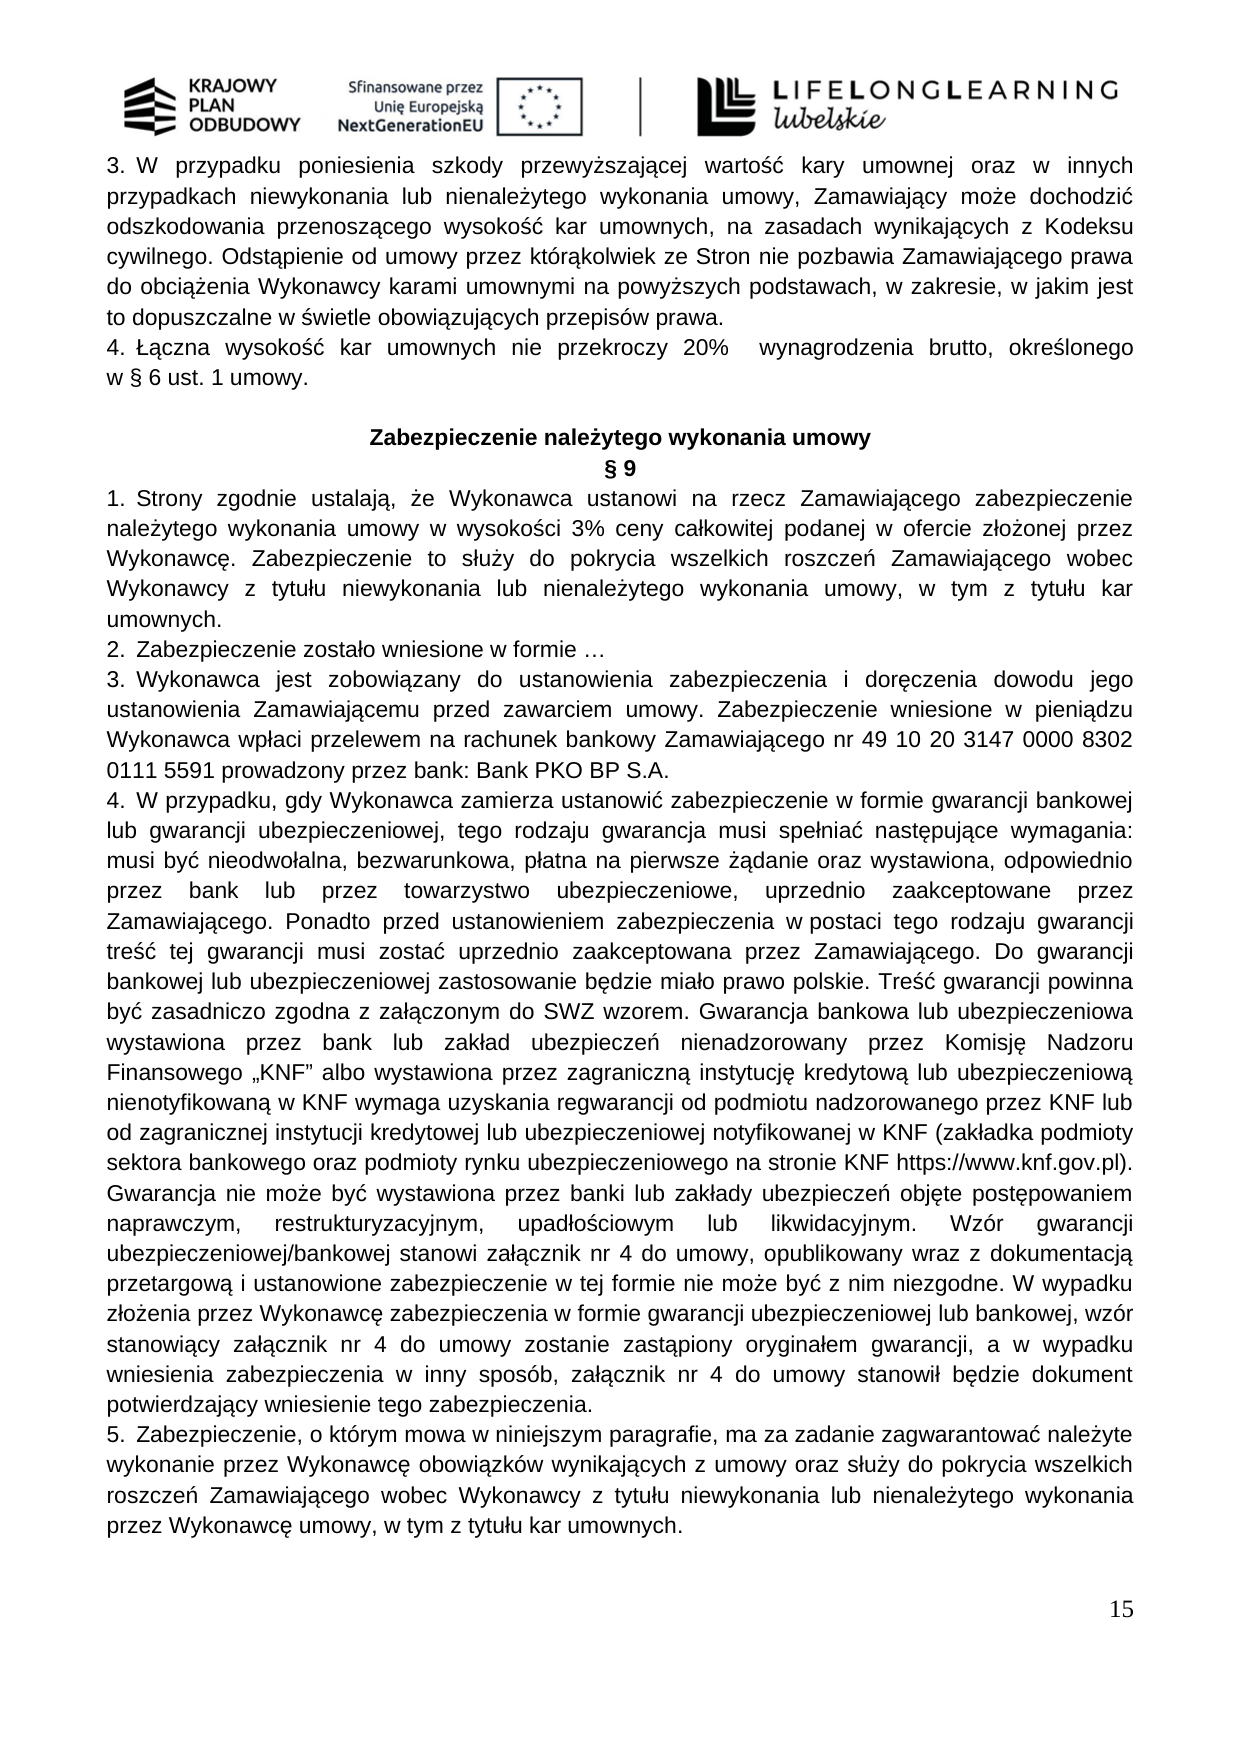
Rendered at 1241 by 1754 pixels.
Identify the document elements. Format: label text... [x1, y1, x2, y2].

text 4. Łączna wysokość kar umownych nie przekroczy 20% wynagrodzenia brutto, określonego w § 6 ust. 1 umowy. [106, 334, 1134, 390]
text § 9 [106, 454, 1134, 481]
text 2. Zabezpieczenie zostało wniesione w formie … [106, 636, 1134, 662]
text 5. Zabezpieczenie, o którym mowa w niniejszym paragrafie, ma za zadanie zagwarantować należyte wykonanie przez Wykonawcę obowiązków wynikających z umowy oraz służy do pokrycia wszelkich roszczeń Zamawiającego wobec Wykonawcy z tytułu niewykonania lub nienależytego wykonania przez Wykonawcę umowy, w tym z tytułu kar umownych. [106, 1421, 1134, 1538]
text Zabezpieczenie należytego wykonania umowy [106, 424, 1134, 451]
text 3. W przypadku poniesienia szkody przewyższającej wartość kary umownej oraz w innych przypadkach niewykonania lub nienależytego wykonania umowy, Zamawiający może dochodzić odszkodowania przenoszącego wysokość kar umownych, na zasadach wynikających z Kodeksu cywilnego. Odstąpienie od umowy przez którąkolwiek ze Stron nie pozbawia Zamawiającego prawa do obciążenia Wykonawcy karami umownymi na powyższych podstawach, w zakresie, w jakim jest to dopuszczalne w świetle obowiązujących przepisów prawa. [106, 153, 1134, 330]
picture [106, 59, 1135, 153]
text 3. Wykonawca jest zobowiązany do ustanowienia zabezpieczenia i doręczenia dowodu jego ustanowienia Zamawiającemu przed zawarciem umowy. Zabezpieczenie wniesione w pieniądzu Wykonawca wpłaci przelewem na rachunek bankowy Zamawiającego nr 49 10 20 3147 0000 8302 0111 5591 prowadzony przez bank: Bank PKO BP S.A. [106, 666, 1134, 783]
text 1. Strony zgodnie ustalają, że Wykonawca ustanowi na rzecz Zamawiającego zabezpieczenie należytego wykonania umowy w wysokości 3% ceny całkowitej podanej w ofercie złożonej przez Wykonawcę. Zabezpieczenie to służy do pokrycia wszelkich roszczeń Zamawiającego wobec Wykonawcy z tytułu niewykonania lub nienależytego wykonania umowy, w tym z tytułu kar umownych. [106, 485, 1134, 632]
text 4. W przypadku, gdy Wykonawca zamierza ustanowić zabezpieczenie w formie gwarancji bankowej lub gwarancji ubezpieczeniowej, tego rodzaju gwarancja musi spełniać następujące wymagania: musi być nieodwołalna, bezwarunkowa, płatna na pierwsze żądanie oraz wystawiona, odpowiednio przez bank lub przez towarzystwo ubezpieczeniowe, uprzednio zaakceptowane przez Zamawiającego. Ponadto przed ustanowieniem zabezpieczenia w postaci tego rodzaju gwarancji treść tej gwarancji musi zostać uprzednio zaakceptowana przez Zamawiającego. Do gwarancji bankowej lub ubezpieczeniowej zastosowanie będzie miało prawo polskie. Treść gwarancji powinna być zasadniczo zgodna z załączonym do SWZ wzorem. Gwarancja bankowa lub ubezpieczeniowa wystawiona przez bank lub zakład ubezpieczeń nienadzorowany przez Komisję Nadzoru Finansowego „KNF” albo wystawiona przez zagraniczną instytucję kredytową lub ubezpieczeniową nienotyfikowaną w KNF wymaga uzyskania regwarancji od podmiotu nadzorowanego przez KNF lub od zagranicznej instytucji kredytowej lub ubezpieczeniowej notyfikowanej w KNF (zakładka podmioty sektora bankowego oraz podmioty rynku ubezpieczeniowego na stronie KNF https://www.knf.gov.pl). Gwarancja nie może być wystawiona przez banki lub zakłady ubezpieczeń objęte postępowaniem naprawczym, restrukturyzacyjnym, upadłościowym lub likwidacyjnym. Wzór gwarancji ubezpieczeniowej/bankowej stanowi załącznik nr 4 do umowy, opublikowany wraz z dokumentacją przetargową i ustanowione zabezpieczenie w tej formie nie może być z nim niezgodne. W wypadku złożenia przez Wykonawcę zabezpieczenia w formie gwarancji ubezpieczeniowej lub bankowej, wzór stanowiący załącznik nr 4 do umowy zostanie zastąpiony oryginałem gwarancji, a w wypadku wniesienia zabezpieczenia w inny sposób, załącznik nr 4 do umowy stanowił będzie dokument potwierdzający wniesienie tego zabezpieczenia. [106, 787, 1134, 1417]
